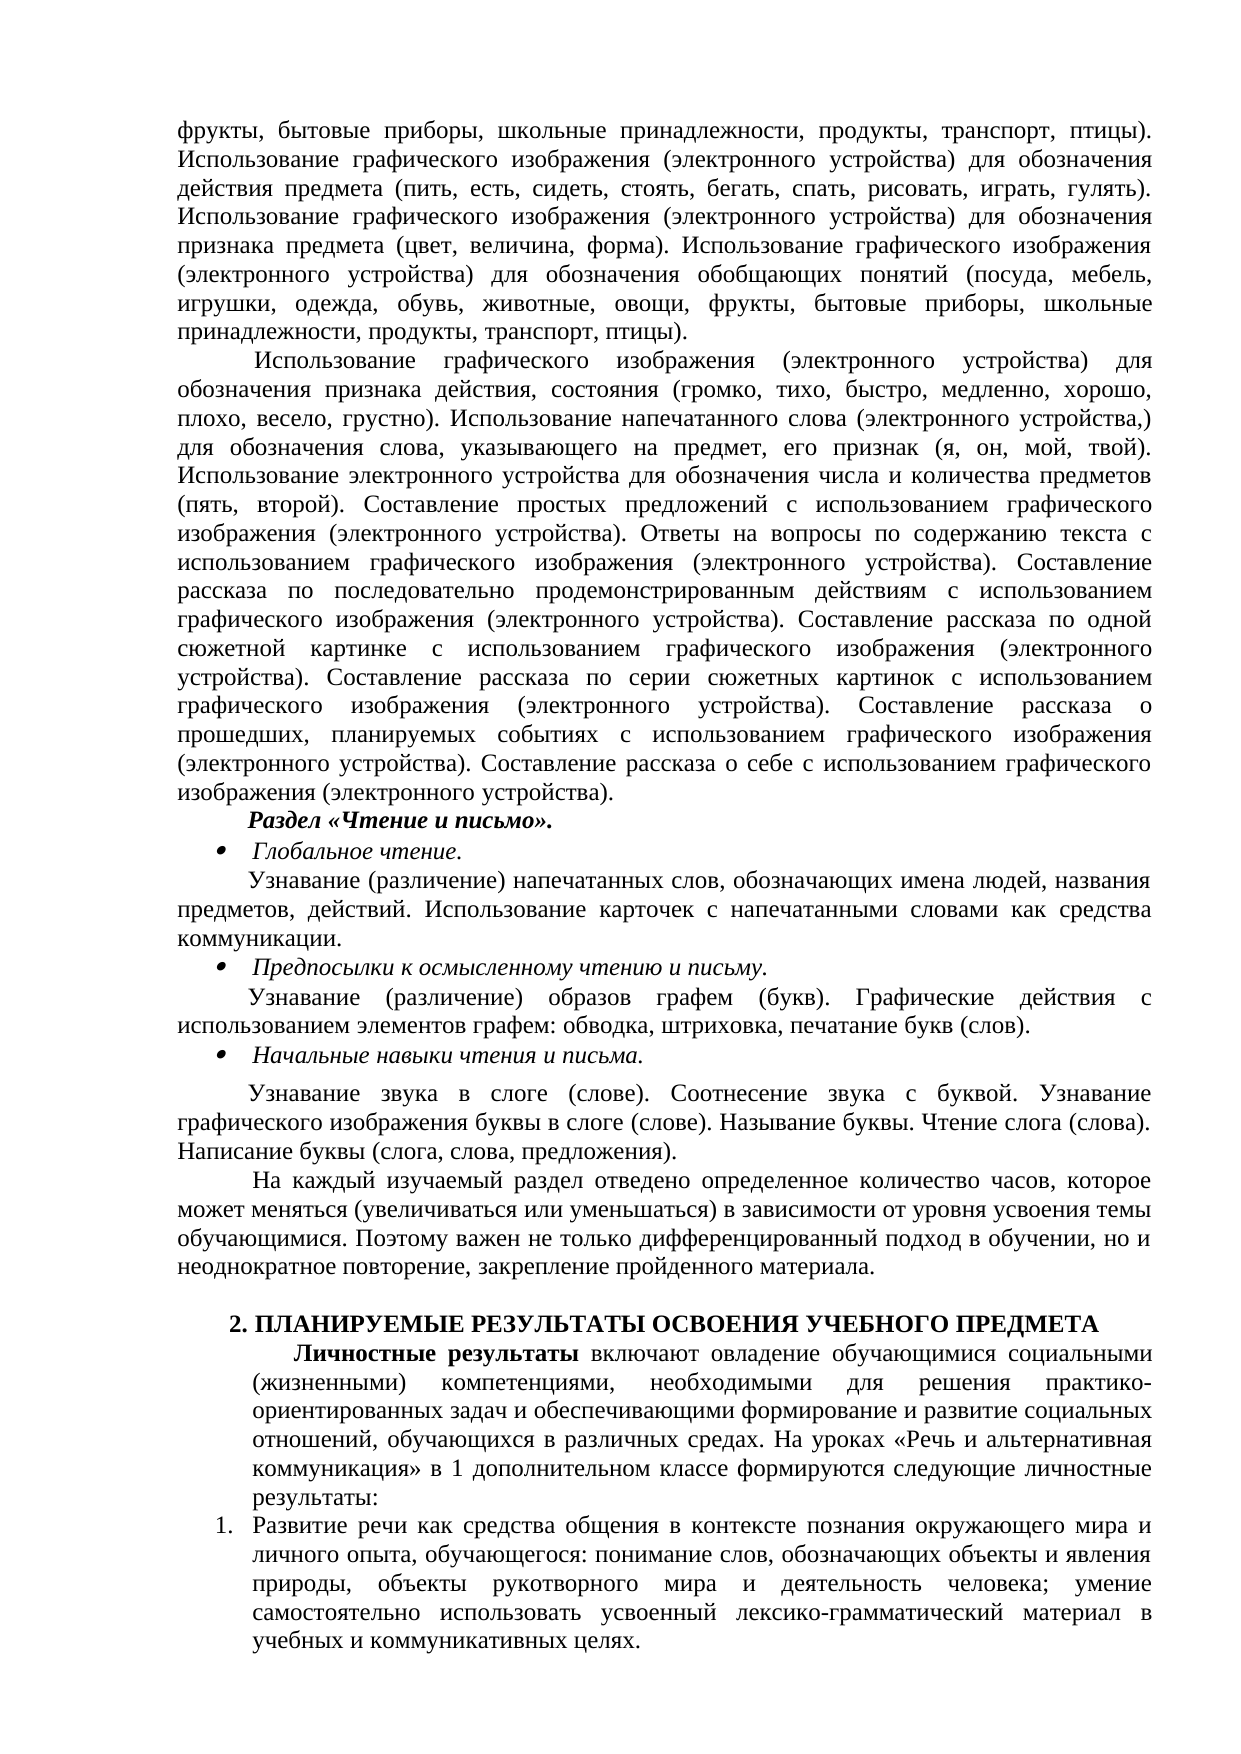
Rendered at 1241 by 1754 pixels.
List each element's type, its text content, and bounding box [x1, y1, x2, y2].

subtitle Раздел «Чтение и письмо». [247, 806, 1186, 835]
text Узнавание (различение) напечатанных слов, обозначающих имена людей, названия предметов, действий. Использование карточек с напечатанными словами как средства коммуникации. [177, 865, 1152, 951]
text Узнавание звука в слоге (слове). Соотнесение звука с буквой. Узнавание графического изображения буквы в слоге (слове). Называние буквы. Чтение слога (слова). Написание буквы (слога, слова, предложения). [177, 1078, 1152, 1165]
list Глобальное чтение. [214, 835, 1186, 865]
list Начальные навыки чтения и письма. [214, 1039, 1186, 1070]
list Личностные результаты включают овладение обучающимися социальными (жизненными) компетенциями, необходимыми для решения практико-ориентированных задач и обеспечивающими формирование и развитие социальных отношений, обучающихся в различных средах. На уроках «Речь и альтернативная коммуникация» в 1 дополнительном классе формируются следующие личностные результаты: [252, 1338, 1153, 1510]
list Предпосылки к осмысленному чтению и письму. [214, 951, 1186, 982]
text Использование графического изображения (электронного устройства) для обозначения признака действия, состояния (громко, тихо, быстро, медленно, хорошо, плохо, весело, грустно). Использование напечатанного слова (электронного устройства,) для обозначения слова, указывающего на предмет, его признак (я, он, мой, твой). Использование электронного устройства для обозначения числа и количества предметов (пять, второй). Составление простых предложений с использованием графического изображения (электронного устройства). Ответы на вопросы по содержанию текста с использованием графического изображения (электронного устройства). Составление рассказа по последовательно продемонстрированным действиям с использованием графического изображения (электронного устройства). Составление рассказа по одной сюжетной картинке с использованием графического изображения (электронного устройства). Составление рассказа по серии сюжетных картинок с использованием графического изображения (электронного устройства). Составление рассказа о прошедших, планируемых событиях с использованием графического изображения (электронного устройства). Составление рассказа о себе с использованием графического изображения (электронного устройства). [177, 345, 1152, 805]
text На каждый изучаемый раздел отведено определенное количество часов, которое может меняться (увеличиваться или уменьшаться) в зависимости от уровня усвоения темы обучающимися. Поэтому важен не только дифференцированный подход в обучении, но и неоднократное повторение, закрепление пройденного материала. [177, 1165, 1152, 1280]
text фрукты, бытовые приборы, школьные принадлежности, продукты, транспорт, птицы). Использование графического изображения (электронного устройства) для обозначения действия предмета (пить, есть, сидеть, стоять, бегать, спать, рисовать, играть, гулять). Использование графического изображения (электронного устройства) для обозначения признака предмета (цвет, величина, форма). Использование графического изображения (электронного устройства) для обозначения обобщающих понятий (посуда, мебель, игрушки, одежда, обувь, животные, овощи, фрукты, бытовые приборы, школьные принадлежности, продукты, транспорт, птицы). [177, 115, 1152, 345]
list Развитие речи как средства общения в контексте познания окружающего мира и личного опыта, обучающегося: понимание слов, обозначающих объекты и явления природы, объекты рукотворного мира и деятельность человека; умение самостоятельно использовать усвоенный лексико-грамматический материал в учебных и коммуникативных целях. [214, 1510, 1152, 1654]
text Узнавание (различение) образов графем (букв). Графические действия с использованием элементов графем: обводка, штриховка, печатание букв (слов). [177, 982, 1152, 1039]
subtitle ПЛАНИРУЕМЫЕ РЕЗУЛЬТАТЫ ОСВОЕНИЯ УЧЕБНОГО ПРЕДМЕТА [229, 1309, 1186, 1338]
